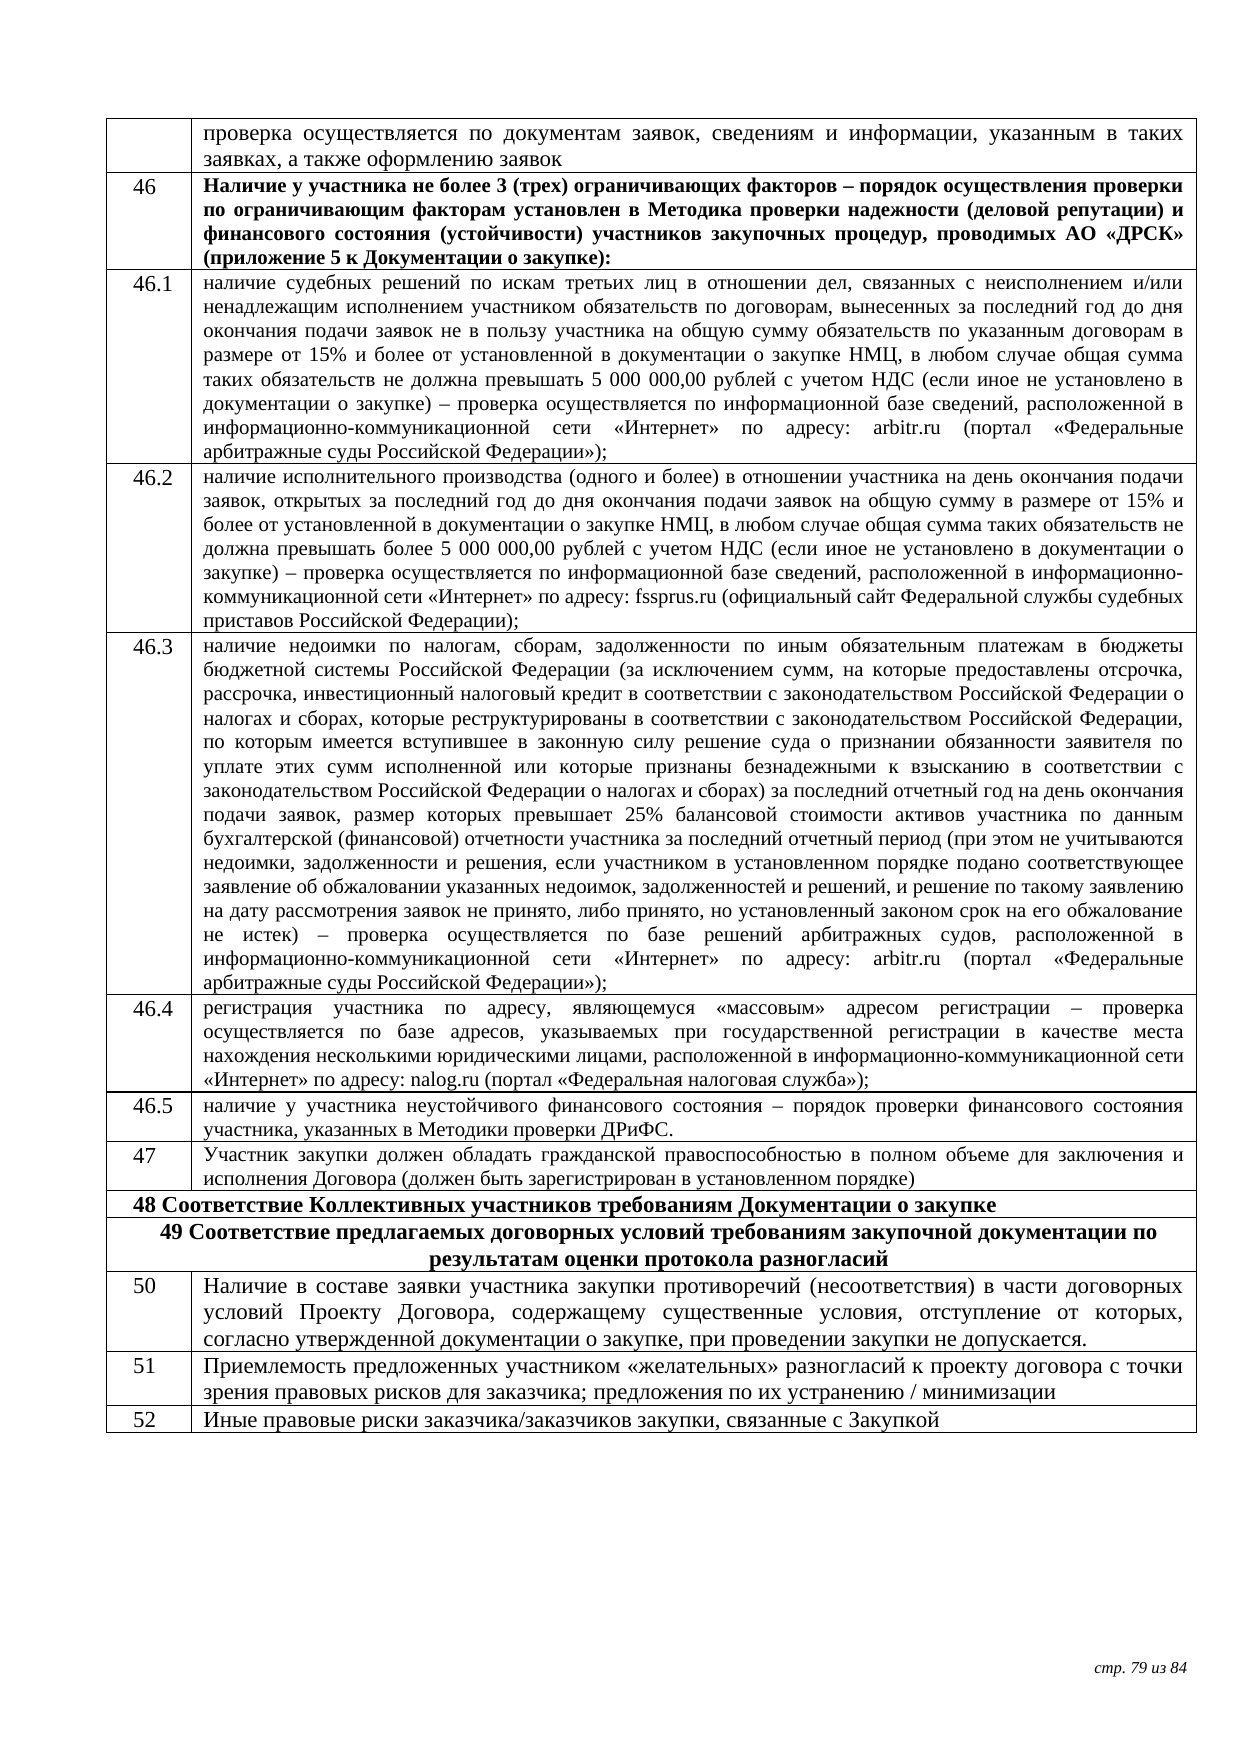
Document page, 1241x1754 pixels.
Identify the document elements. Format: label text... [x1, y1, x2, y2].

table_cell Наличие в составе заявки участника закупки противоречий (несоответствия) в части договорных условий Проекту Договора, содержащему существенные условия, отступление от которых, согласно утвержденной документации о закупке, при проведении закупки не допускается. [192, 1272, 1196, 1351]
table_cell 47 [107, 1142, 191, 1190]
table_cell наличие недоимки по налогам, сборам, задолженности по иным обязательным платежам в бюджеты бюджетной системы Российской Федерации (за исключением сумм, на которые предоставлены отсрочка, рассрочка, инвестиционный налоговый кредит в соответствии с законодательством Российской Федерации о налогах и сборах, которые реструктурированы в соответствии с законодательством Российской Федерации, по которым имеется вступившее в законную силу решение суда о признании обязанности заявителя по уплате этих сумм исполненной или которые признаны безнадежными к взысканию в соответствии с законодательством Российской Федерации о налогах и сборах) за последний отчетный год на день окончания подачи заявок, размер которых превышает 25% балансовой стоимости активов участника по данным бухгалтерской (финансовой) отчетности участника за последний отчетный период (при этом не учитываются недоимки, задолженности и решения, если участником в установленном порядке подано соответствующее заявление об обжаловании указанных недоимок, задолженностей и решений, и решение по такому заявлению на дату рассмотрения заявок не принято, либо принято, но установленный законом срок на его обжалование не истек) – проверка осуществляется по базе решений арбитражных судов, расположенной в информационно-коммуникационной сети «Интернет» по адресу: arbitr.ru (портал «Федеральные арбитражные суды Российской Федерации»); [192, 633, 1196, 994]
table_cell 50 [107, 1272, 191, 1351]
table_cell 51 [107, 1352, 191, 1405]
table_cell 48 Соответствие Коллективных участников требованиям Документации о закупке [107, 1191, 1196, 1217]
table_cell регистрация участника по адресу, являющемуся «массовым» адресом регистрации – проверка осуществляется по базе адресов, указываемых при государственной регистрации в качестве места нахождения несколькими юридическими лицами, расположенной в информационно-коммуникационной сети «Интернет» по адресу: nalog.ru (портал «Федеральная налоговая служба»); [192, 995, 1196, 1091]
table_cell наличие судебных решений по искам третьих лиц в отношении дел, связанных с неисполнением и/или ненадлежащим исполнением участником обязательств по договорам, вынесенных за последний год до дня окончания подачи заявок не в пользу участника на общую сумму обязательств по указанным договорам в размере от 15% и более от установленной в документации о закупке НМЦ, в любом случае общая сумма таких обязательств не должна превышать 5 000 000,00 рублей с учетом НДС (если иное не установлено в документации о закупке) – проверка осуществляется по информационной базе сведений, расположенной в информационно-коммуникационной сети «Интернет» по адресу: arbitr.ru (портал «Федеральные арбитражные суды Российской Федерации»); [192, 270, 1196, 463]
table_cell 46 [107, 173, 191, 269]
table_cell Иные правовые риски заказчика/заказчиков закупки, связанные с Закупкой [192, 1406, 1196, 1432]
table_cell 46.4 [107, 995, 191, 1091]
table_cell наличие исполнительного производства (одного и более) в отношении участника на день окончания подачи заявок, открытых за последний год до дня окончания подачи заявок на общую сумму в размере от 15% и более от установленной в документации о закупке НМЦ, в любом случае общая сумма таких обязательств не должна превышать более 5 000 000,00 рублей с учетом НДС (если иное не установлено в документации о закупке) – проверка осуществляется по информационной базе сведений, расположенной в информационно-коммуникационной сети «Интернет» по адресу: fssprus.ru (официальный сайт Федеральной службы судебных приставов Российской Федерации); [192, 464, 1196, 632]
table_cell Участник закупки должен обладать гражданской правоспособностью в полном объеме для заключения и исполнения Договора (должен быть зарегистрирован в установленном порядке) [192, 1142, 1196, 1190]
table_cell 45 [107, 119, 191, 172]
table_cell 52 [107, 1406, 191, 1432]
table_cell наличие у участника неустойчивого финансового состояния – порядок проверки финансового состояния участника, указанных в Методики проверки ДРиФС. [192, 1093, 1196, 1141]
table_cell 46.1 [107, 270, 191, 463]
table_cell 46.2 [107, 464, 191, 632]
table_cell 46.3 [107, 633, 191, 994]
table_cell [192, 119, 1196, 172]
table_cell 46.5 [107, 1093, 191, 1141]
table_cell Наличие у участника не более 3 (трех) ограничивающих факторов – порядок осуществления проверки по ограничивающим факторам установлен в Методика проверки надежности (деловой репутации) и финансового состояния (устойчивости) участников закупочных процедур, проводимых АО «ДРСК» (приложение 5 к Документации о закупке): [192, 173, 1196, 269]
table_cell Приемлемость предложенных участником «желательных» разногласий к проекту договора с точки зрения правовых рисков для заказчика; предложения по их устранению / минимизации [192, 1352, 1196, 1405]
table_cell 49 Соответствие предлагаемых договорных условий требованиям закупочной документации по результатам оценки протокола разногласий [107, 1218, 1196, 1271]
